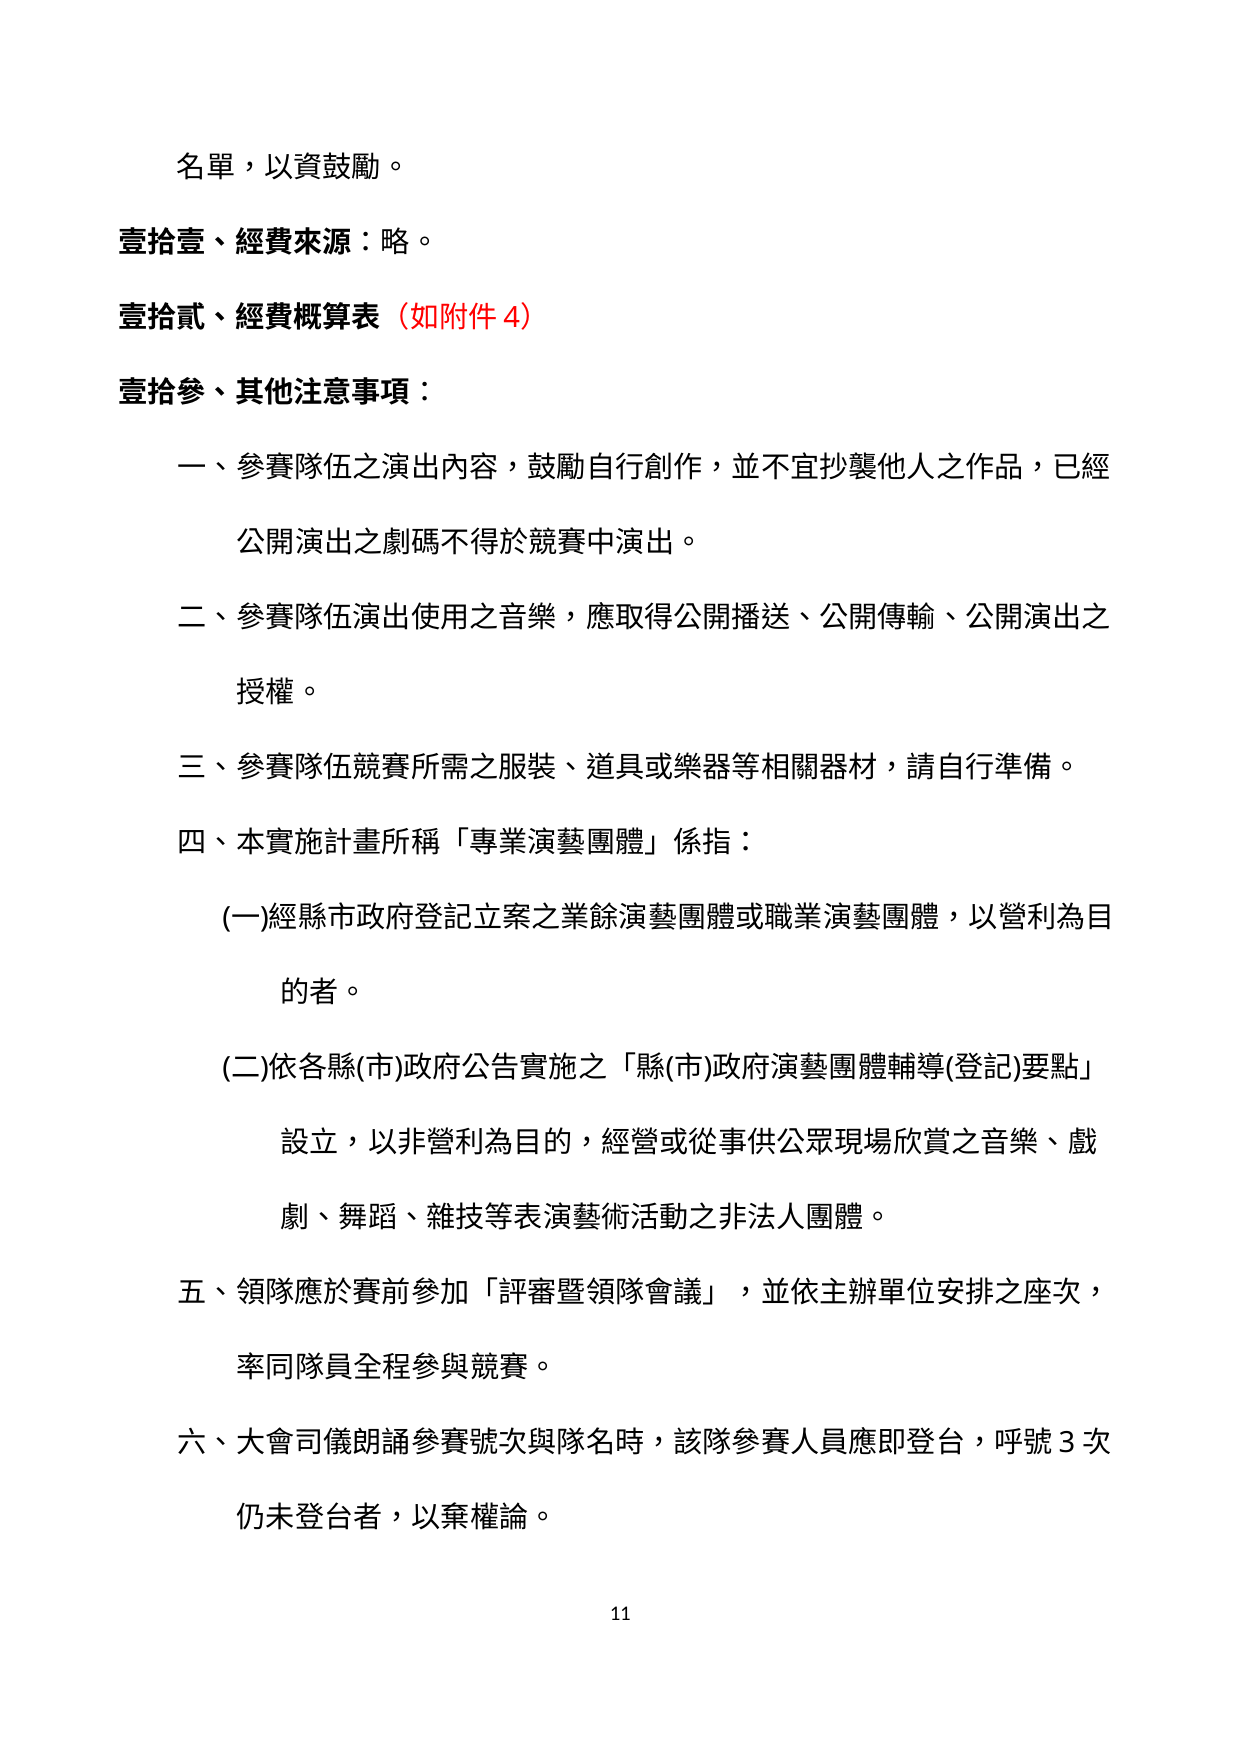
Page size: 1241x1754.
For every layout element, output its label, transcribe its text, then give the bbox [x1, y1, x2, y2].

text 一、參賽隊伍之演出內容，鼓勵自行創作，並不宜抄襲他人之作品，已經公開演出之劇碼不得於競賽中演出。 [177, 428, 1122, 578]
text (二)依各縣(市)政府公告實施之「縣(市)政府演藝團體輔導(登記)要點」設立，以非營利為目的，經營或從事供公眾現場欣賞之音樂、戲劇、舞蹈、雜技等表演藝術活動之非法人團體。 [222, 1028, 1122, 1253]
text 壹拾壹、經費來源：略。 [118, 203, 1122, 278]
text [118, 128, 1122, 203]
text (一)經縣市政府登記立案之業餘演藝團體或職業演藝團體，以營利為目的者。 [222, 878, 1122, 1028]
text 三、參賽隊伍競賽所需之服裝、道具或樂器等相關器材，請自行準備。 [177, 728, 1122, 803]
text 二、參賽隊伍演出使用之音樂，應取得公開播送、公開傳輸、公開演出之授權。 [177, 578, 1122, 728]
text 五、領隊應於賽前參加「評審暨領隊會議」，並依主辦單位安排之座次，率同隊員全程參與競賽。 [177, 1253, 1122, 1403]
text 四、本實施計畫所稱「專業演藝團體」係指： [177, 803, 1122, 878]
text 壹拾貳、經費概算表（如附件4） [118, 278, 1122, 353]
text 壹拾參、其他注意事項： [118, 353, 1122, 428]
text 六、大會司儀朗誦參賽號次與隊名時，該隊參賽人員應即登台，呼號3 次仍未登台者，以棄權論。 [177, 1403, 1122, 1553]
